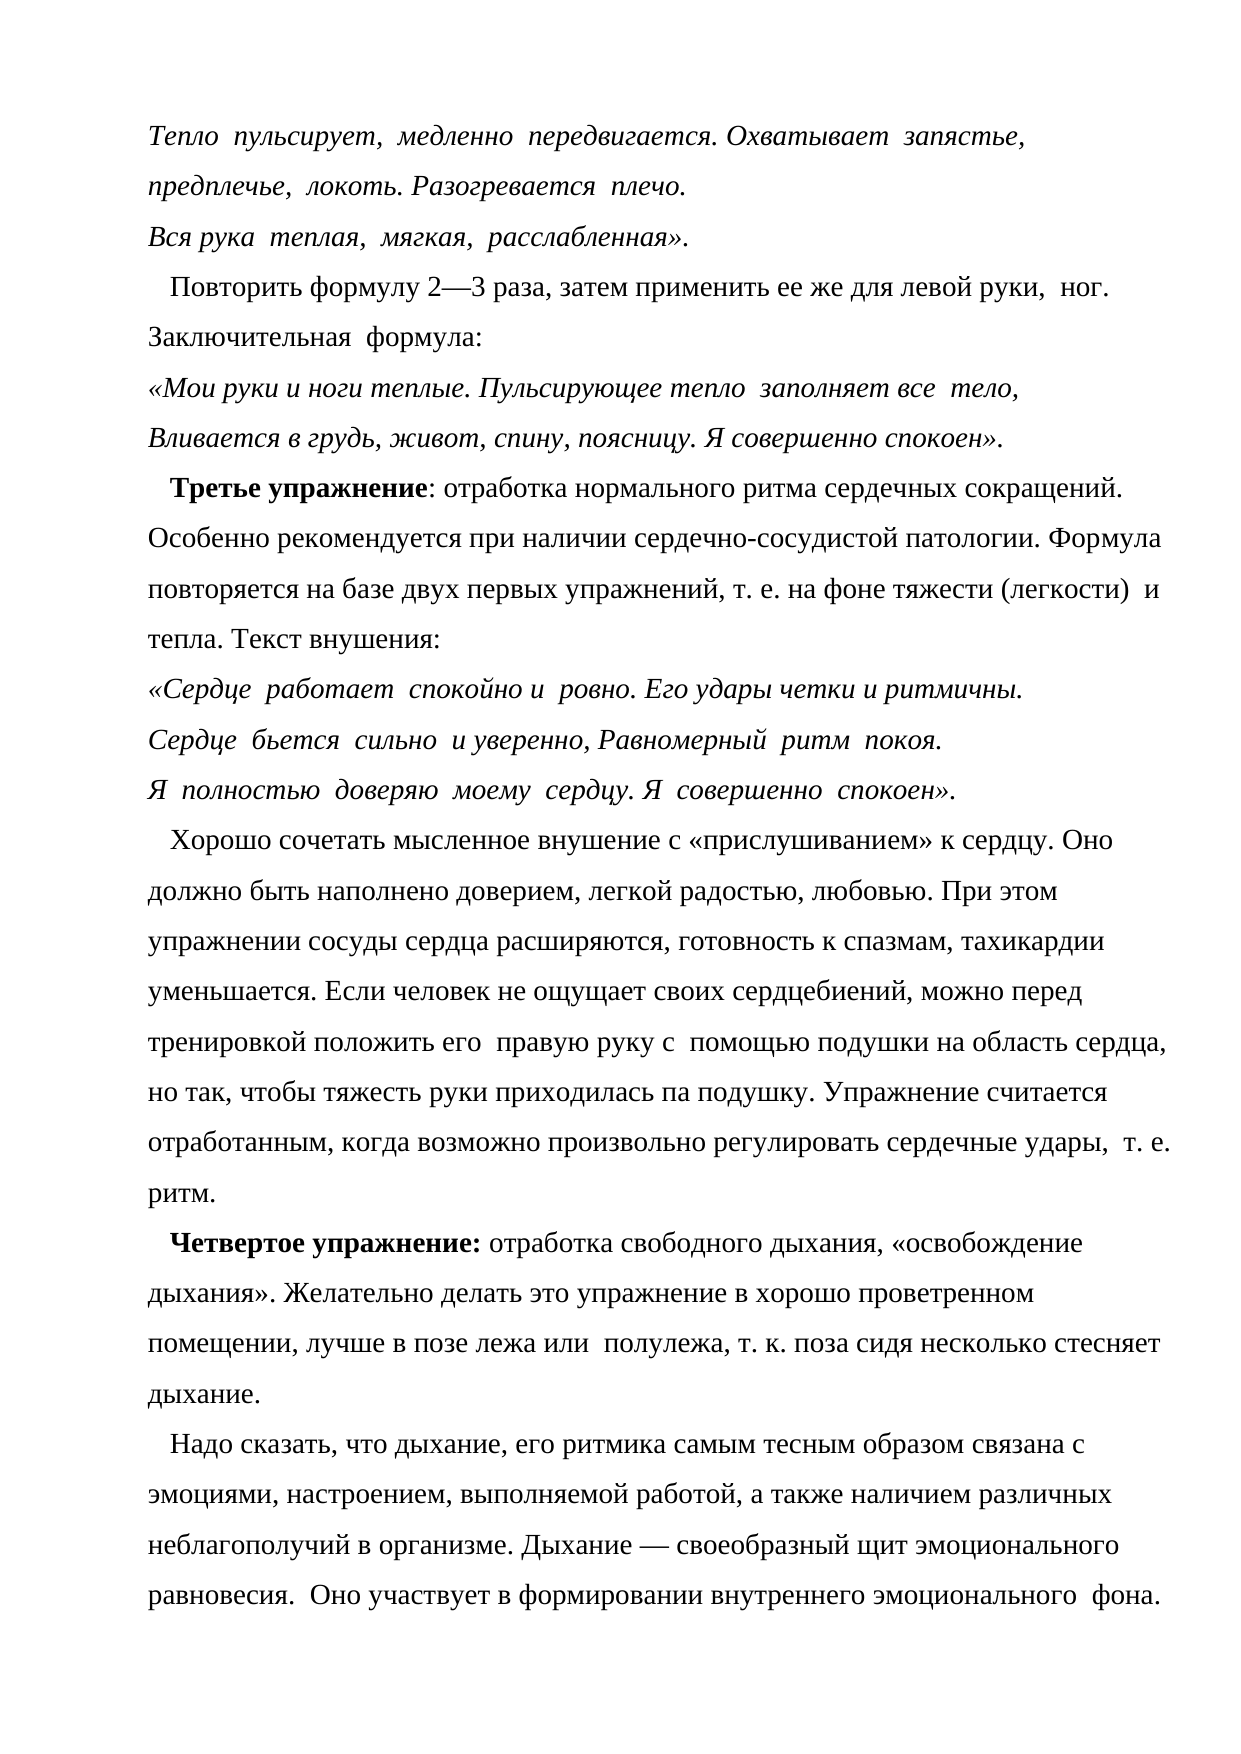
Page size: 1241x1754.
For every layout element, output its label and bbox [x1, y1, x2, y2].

text [148, 118, 1181, 1611]
